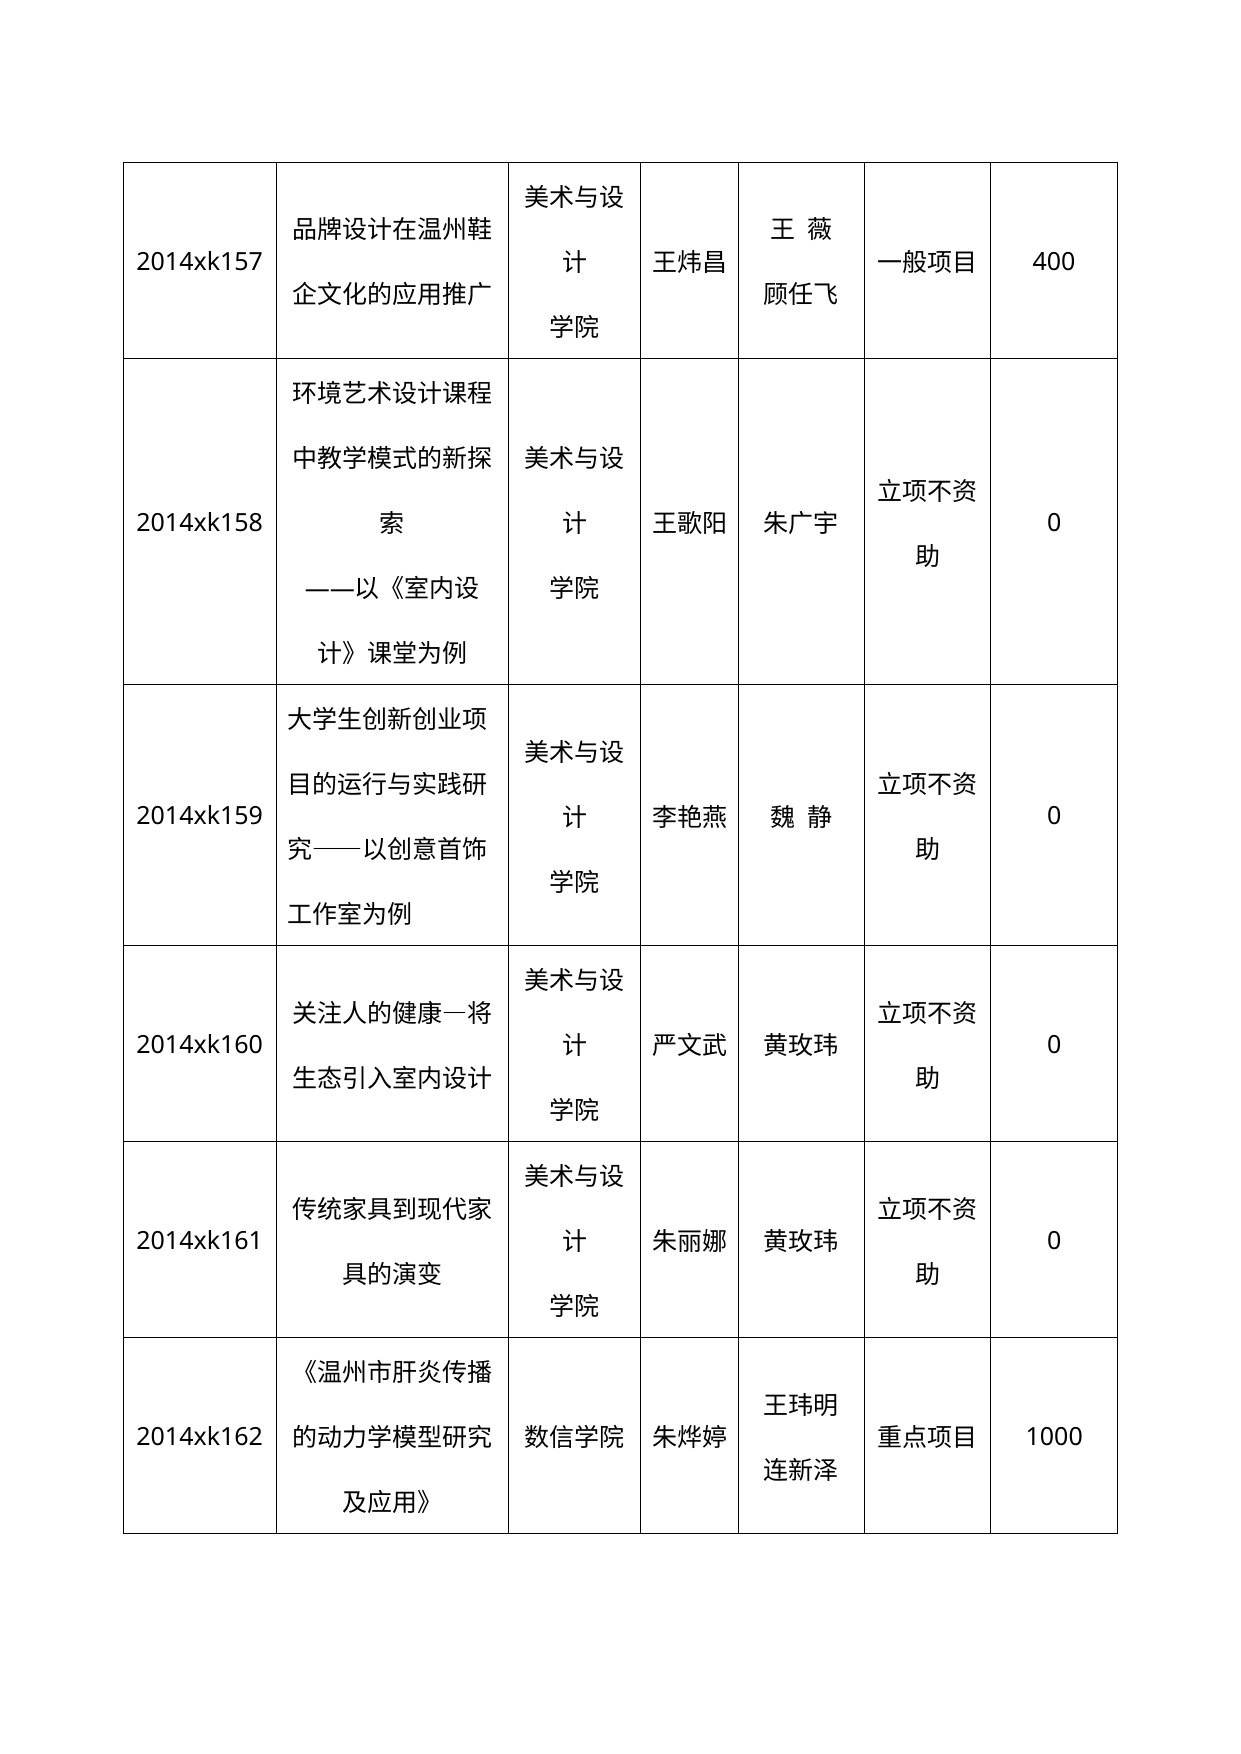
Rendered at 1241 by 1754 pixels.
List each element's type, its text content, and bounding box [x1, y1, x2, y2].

table_cell 朱烨婷 [641, 1338, 738, 1533]
table_cell 环境艺术设计课程中教学模式的新探索 ——以《室内设计》课堂为例 [277, 359, 508, 684]
table_cell 2014xk158 [124, 359, 276, 684]
table_cell 王歌阳 [641, 359, 738, 684]
table_cell 400 [991, 163, 1117, 358]
table_cell 《温州市肝炎传播的动力学模型研究及应用》 [277, 1338, 508, 1533]
table_cell 立项不资助 [865, 946, 990, 1141]
table_cell 大学生创新创业项目的运行与实践研究——以创意首饰工作室为例 [277, 685, 508, 945]
table_cell 王玮明 连新泽 [739, 1338, 864, 1533]
table_cell 魏 静 [739, 685, 864, 945]
table_cell 王炜昌 [641, 163, 738, 358]
table_cell 2014xk160 [124, 946, 276, 1141]
table_cell 立项不资助 [865, 1142, 990, 1337]
table_cell 朱广宇 [739, 359, 864, 684]
table_cell 李艳燕 [641, 685, 738, 945]
table_cell 传统家具到现代家具的演变 [277, 1142, 508, 1337]
table_cell 关注人的健康—将生态引入室内设计 [277, 946, 508, 1141]
table_cell 1000 [991, 1338, 1117, 1533]
table_cell 0 [991, 1142, 1117, 1337]
table_cell 美术与设计 学院 [509, 685, 640, 945]
table_cell 朱丽娜 [641, 1142, 738, 1337]
table_cell 严文武 [641, 946, 738, 1141]
table_cell 美术与设计 学院 [509, 946, 640, 1141]
table_cell 黄玫玮 [739, 946, 864, 1141]
table_cell 黄玫玮 [739, 1142, 864, 1337]
table_cell 2014xk161 [124, 1142, 276, 1337]
table_cell 0 [991, 685, 1117, 945]
table_cell 2014xk157 [124, 163, 276, 358]
table_cell 一般项目 [865, 163, 990, 358]
table_cell 王 薇 顾任飞 [739, 163, 864, 358]
table_cell 美术与设计 学院 [509, 359, 640, 684]
table_cell 2014xk159 [124, 685, 276, 945]
table_cell 数信学院 [509, 1338, 640, 1533]
table_cell 0 [991, 946, 1117, 1141]
table_cell 立项不资助 [865, 685, 990, 945]
table_cell 0 [991, 359, 1117, 684]
table_cell 立项不资助 [865, 359, 990, 684]
table_cell 重点项目 [865, 1338, 990, 1533]
table_cell 美术与设计 学院 [509, 1142, 640, 1337]
table_cell 品牌设计在温州鞋企文化的应用推广 [277, 163, 508, 358]
table_cell 美术与设计 学院 [509, 163, 640, 358]
table_cell 2014xk162 [124, 1338, 276, 1533]
